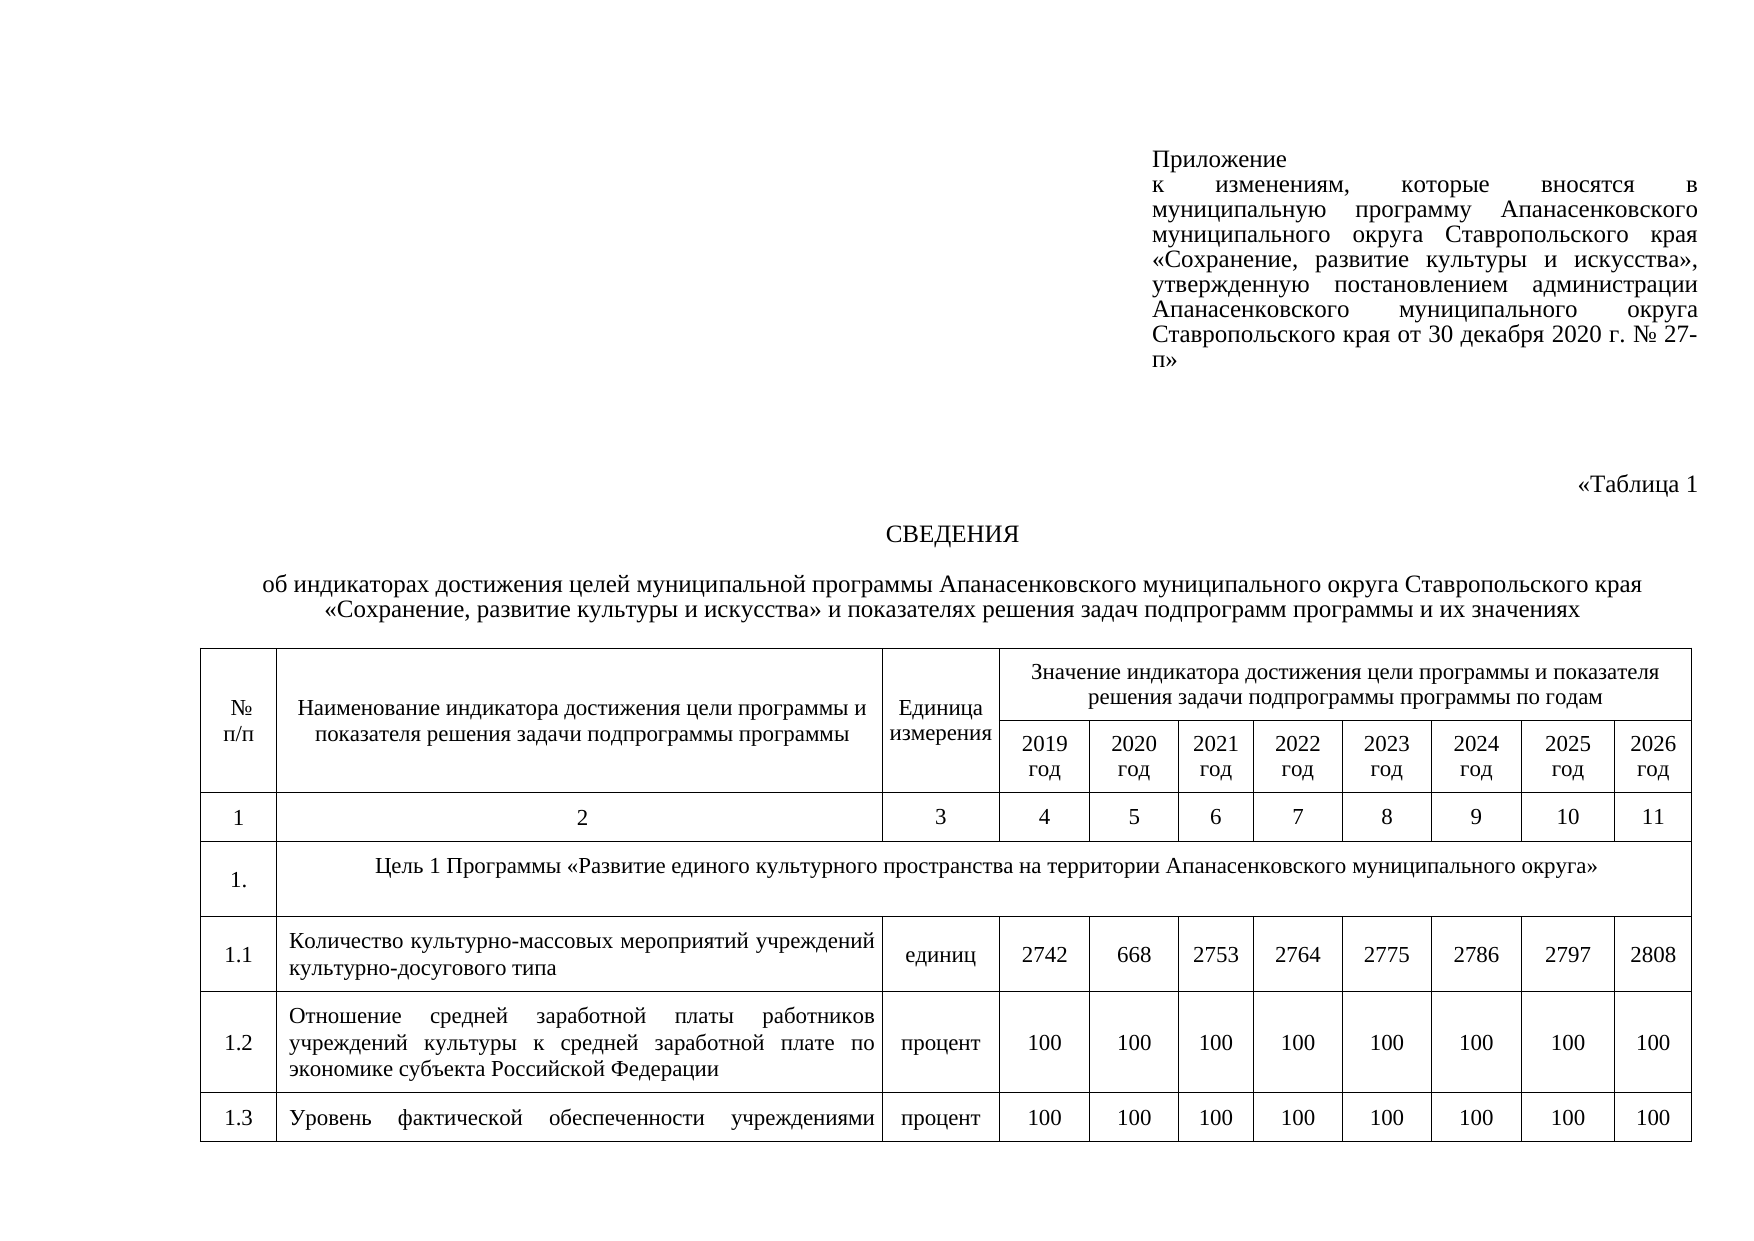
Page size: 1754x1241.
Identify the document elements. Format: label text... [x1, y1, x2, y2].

table_cell 100 [1432, 992, 1521, 1092]
table_cell 100 [1343, 1093, 1431, 1141]
table_cell 2022 год [1254, 721, 1342, 792]
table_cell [277, 1093, 882, 1141]
table_cell Цель 1 Программы «Развитие единого культурного пространства на территории Апанасенковского муниципального округа» [277, 842, 1691, 916]
table_cell 1.3 [201, 1093, 276, 1141]
table_cell 1 [201, 793, 276, 841]
table_cell 2753 [1179, 917, 1253, 991]
table_header Значение индикатора достижения цели программы и показателя решения задачи подпрограммы программы по годам [1000, 649, 1691, 720]
table_cell 100 [1615, 992, 1691, 1092]
table_cell 100 [1254, 1093, 1342, 1141]
table_cell 2764 [1254, 917, 1342, 991]
table_cell 11 [1615, 793, 1691, 841]
table_cell 4 [1000, 793, 1089, 841]
table_cell 100 [1000, 1093, 1089, 1141]
table_cell единиц [883, 917, 999, 991]
table_cell 6 [1179, 793, 1253, 841]
table_cell процент [883, 1093, 999, 1141]
table_header № п/п [201, 649, 276, 792]
table_cell 2026 год [1615, 721, 1691, 792]
table_cell 3 [883, 793, 999, 841]
table_cell 5 [1090, 793, 1178, 841]
table_cell 2808 [1615, 917, 1691, 991]
table_cell 1.1 [201, 917, 276, 991]
table_cell 2742 [1000, 917, 1089, 991]
table_cell 2024 год [1432, 721, 1521, 792]
table_cell 100 [1000, 992, 1089, 1092]
text «Таблица 1 [207, 473, 1698, 498]
table_cell 100 [1615, 1093, 1691, 1141]
table_cell 100 [1090, 992, 1178, 1092]
table_cell 2023 год [1343, 721, 1431, 792]
table_cell 2786 [1432, 917, 1521, 991]
table_cell Количество культурно-массовых мероприятий учреждений культурно-досугового типа [277, 917, 882, 991]
text СВЕДЕНИЯ [207, 523, 1698, 548]
table_cell 100 [1179, 1093, 1253, 1141]
table_cell 2797 [1522, 917, 1614, 991]
text «Сохранение, развитие культуры и искусства» и показателях решения задач подпрограмм программы и их значениях [207, 598, 1698, 623]
table_cell 9 [1432, 793, 1521, 841]
text об индикаторах достижения целей муниципальной программы Апанасенковского муниципального округа Ставропольского края [207, 573, 1698, 598]
table_cell 100 [1522, 1093, 1614, 1141]
table_cell процент [883, 992, 999, 1092]
table_cell 2025 год [1522, 721, 1614, 792]
table_cell 100 [1522, 992, 1614, 1092]
table_cell 2775 [1343, 917, 1431, 991]
table_cell 10 [1522, 793, 1614, 841]
table_header Единица измерения [883, 649, 999, 792]
table_cell 2021 год [1179, 721, 1253, 792]
table_cell 100 [1090, 1093, 1178, 1141]
table_cell Отношение средней заработной платы работников учреждений культуры к средней заработной плате по экономике субъекта Российской Федерации [277, 992, 882, 1092]
table_cell 100 [1254, 992, 1342, 1092]
text к изменениям, которые вносятся в муниципальную программу Апанасенковского муниципального округа Ставропольского края «Сохранение, развитие культуры и искусства», утвержденную постановлением администрации Апанасенковского муниципального округа Ставропольского края от 30 декабря 2020 г. № 27-п» [1152, 173, 1698, 373]
table_cell 2020 год [1090, 721, 1178, 792]
table_cell 100 [1432, 1093, 1521, 1141]
table_cell 1. [201, 842, 276, 916]
table_cell 8 [1343, 793, 1431, 841]
table_cell 1.2 [201, 992, 276, 1092]
text Приложение [1152, 148, 1698, 173]
table_cell 2 [277, 793, 882, 841]
table_cell 100 [1343, 992, 1431, 1092]
table_header Наименование индикатора достижения цели программы и показателя решения задачи подпрограммы программы [277, 649, 882, 792]
table_cell 7 [1254, 793, 1342, 841]
table_cell 668 [1090, 917, 1178, 991]
table_cell 2019 год [1000, 721, 1089, 792]
table_cell 100 [1179, 992, 1253, 1092]
